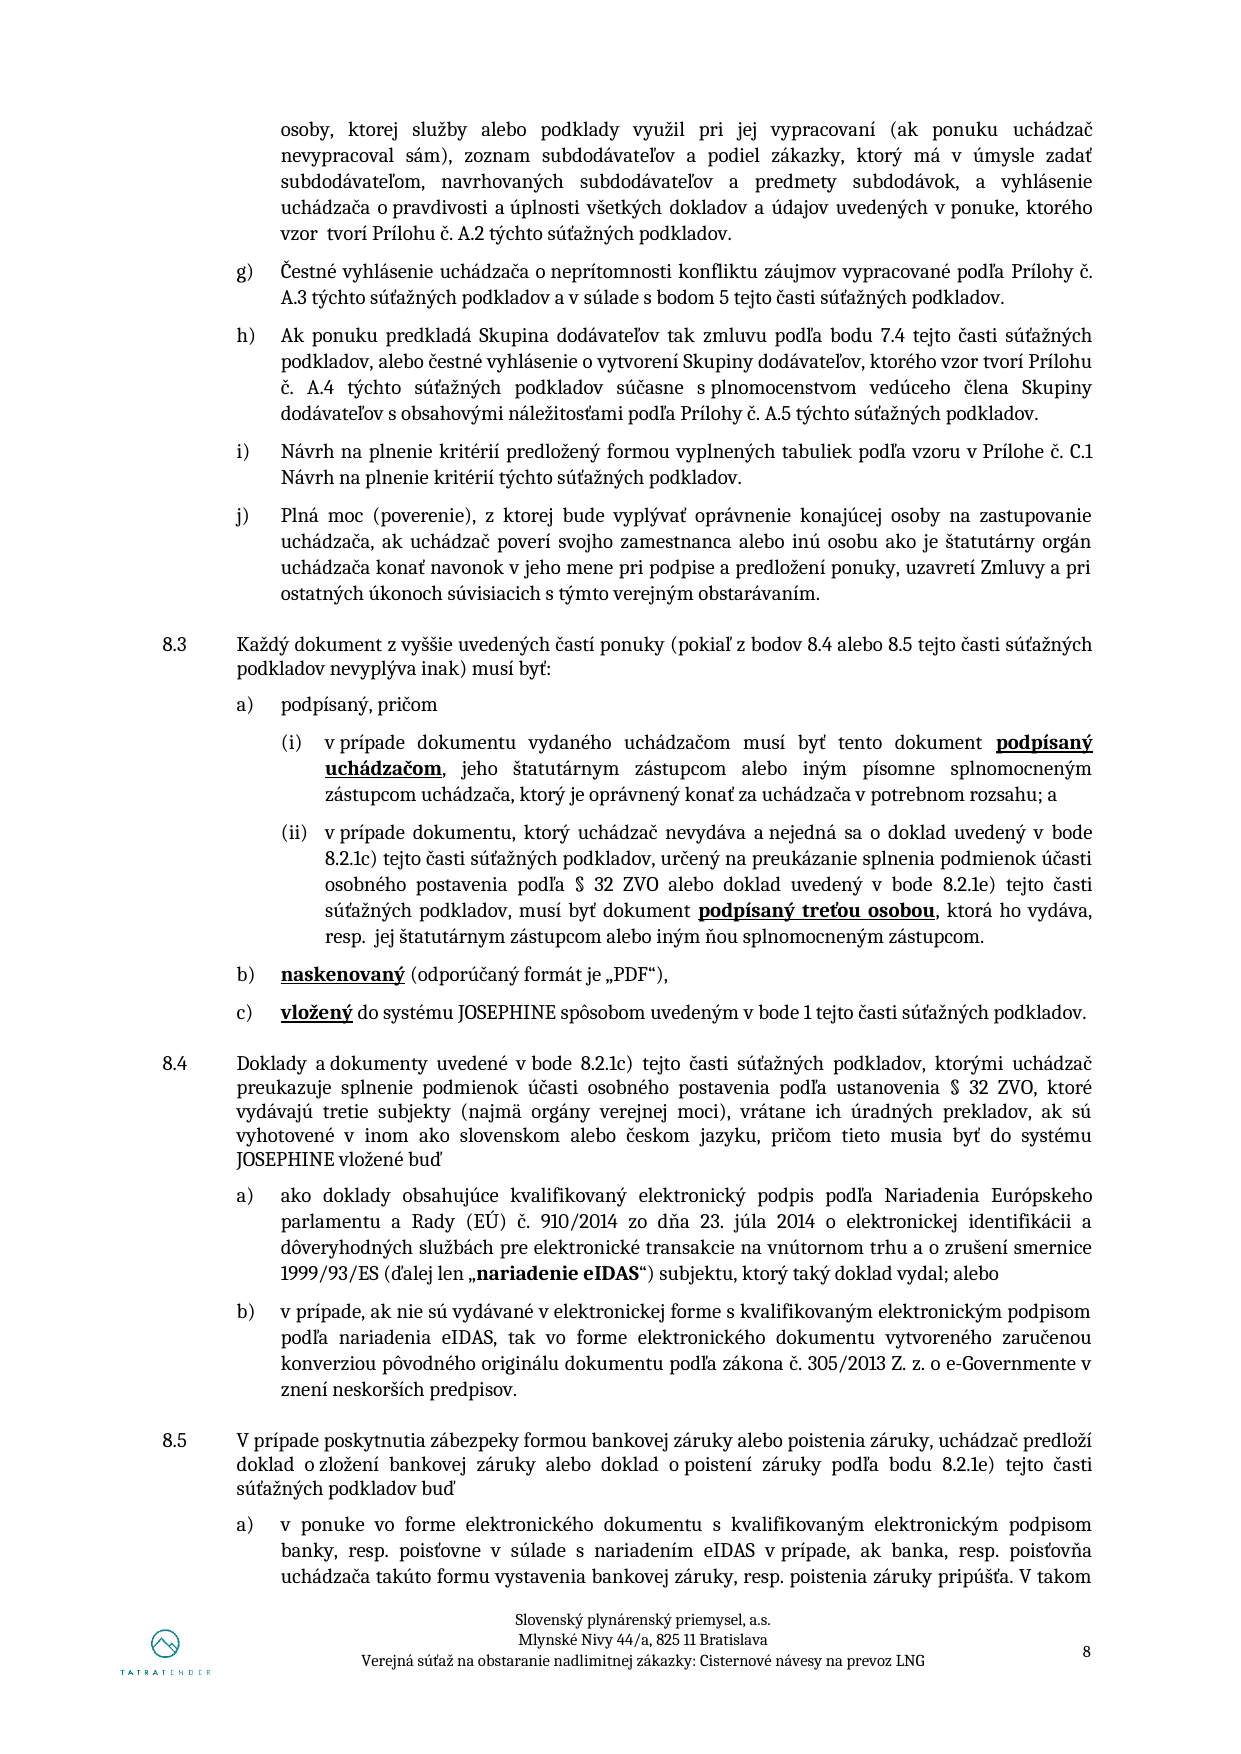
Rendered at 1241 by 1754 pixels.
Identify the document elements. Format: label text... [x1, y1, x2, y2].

subtitle Doklady a dokumenty uvedené v bode 8.2c) tejto časti súťažných podkladov, ktorými uchádzač preukazuje splnenie podmienok účasti osobného postavenia podľa ustanovenia § 32 ZVO, ktoré vydávajú tretie subjekty (najmä orgány verejnej moci), vrátane ich úradných prekladov, ak sú vyhotovené v inom ako slovenskom alebo českom jazyku, pričom tieto musia byť do systému JOSEPHINE vložené buď [162, 1052, 1093, 1172]
subtitle vložený do systému JOSEPHINE spôsobom uvedeným v bode 20 tejto časti súťažných podkladov. [236, 1001, 1093, 1025]
subtitle v prípade, ak nie sú vydávané v elektronickej forme s kvalifikovaným elektronickým podpisom podľa nariadenia eIDAS, tak vo forme elektronického dokumentu vytvoreného zaručenou konverziou pôvodného originálu dokumentu podľa zákona č. 305/2013 Z. z. o e-Governmente v znení neskorších predpisov. [236, 1300, 1093, 1401]
subtitle Návrh na plnenie kritérií predložený formou vyplnených tabuliek podľa vzoru v Prílohe č. C.1 Návrh na plnenie kritérií týchto súťažných podkladov. [236, 440, 1093, 489]
subtitle Každý dokument z vyššie uvedených častí ponuky (pokiaľ z bodov 8.4 alebo 8.5 tejto časti súťažných podkladov nevyplýva inak) musí byť: [162, 632, 1093, 680]
subtitle podpísaný, pričom [236, 693, 1093, 717]
subtitle v prípade dokumentu vydaného uchádzačom musí byť tento dokument podpísaný uchádzačom, jeho štatutárnym zástupcom alebo iným písomne splnomocneným zástupcom uchádzača, ktorý je oprávnený konať za uchádzača v potrebnom rozsahu; a [281, 731, 1093, 807]
picture [99, 1605, 231, 1699]
subtitle Čestné vyhlásenie uchádzača o neprítomnosti konfliktu záujmov vypracované podľa Prílohy č. A.3 týchto súťažných podkladov a v súlade s bodom 19 tejto časti súťažných podkladov. [236, 260, 1093, 309]
subtitle Plná moc (poverenie), z ktorej bude vyplývať oprávnenie konajúcej osoby na zastupovanie uchádzača, ak uchádzač poverí svojho zamestnanca alebo inú osobu ako je štatutárny orgán uchádzača konať navonok v jeho mene pri podpise a predložení ponuky, uzavretí Zmluvy a pri ostatných úkonoch súvisiacich s týmto verejným obstarávaním. [236, 504, 1093, 605]
subtitle naskenovaný (odporúčaný formát je „PDF“), [236, 963, 1093, 987]
subtitle v prípade dokumentu, ktorý uchádzač nevydáva a nejedná sa o doklad uvedený v bode 8.2c) tejto časti súťažných podkladov, určený na preukázanie splnenia podmienok účasti osobného postavenia podľa § 32 ZVO alebo doklad uvedený v bode 8.2e) tejto časti súťažných podkladov, musí byť dokument podpísaný treťou osobou, ktorá ho vydáva, resp. jej štatutárnym zástupcom alebo iným ňou splnomocneným zástupcom. [281, 821, 1093, 948]
subtitle V prípade poskytnutia zábezpeky formou bankovej záruky alebo poistenia záruky, uchádzač predloží doklad o zložení bankovej záruky alebo doklad o poistení záruky podľa bodu 8.2e) tejto časti súťažných podkladov buď [162, 1428, 1093, 1500]
subtitle Ak ponuku predkladá Skupina dodávateľov tak zmluvu podľa bodu 7.4 tejto časti súťažných podkladov, alebo čestné vyhlásenie o vytvorení Skupiny dodávateľov, ktorého vzor tvorí Prílohu č. A.4 týchto súťažných podkladov súčasne s plnomocenstvom vedúceho člena Skupiny dodávateľov s obsahovými náležitosťami podľa Prílohy č. A.5 týchto súťažných podkladov. [236, 324, 1093, 425]
subtitle ako doklady obsahujúce kvalifikovaný elektronický podpis podľa Nariadenia Európskeho parlamentu a Rady (EÚ) č. 910/2014 zo dňa 23. júla 2014 o elektronickej identifikácii a dôveryhodných službách pre elektronické transakcie na vnútornom trhu a o zrušení smernice 1999/93/ES (ďalej len „nariadenie eIDAS“) subjektu, ktorý taký doklad vydal; alebo [236, 1184, 1093, 1286]
